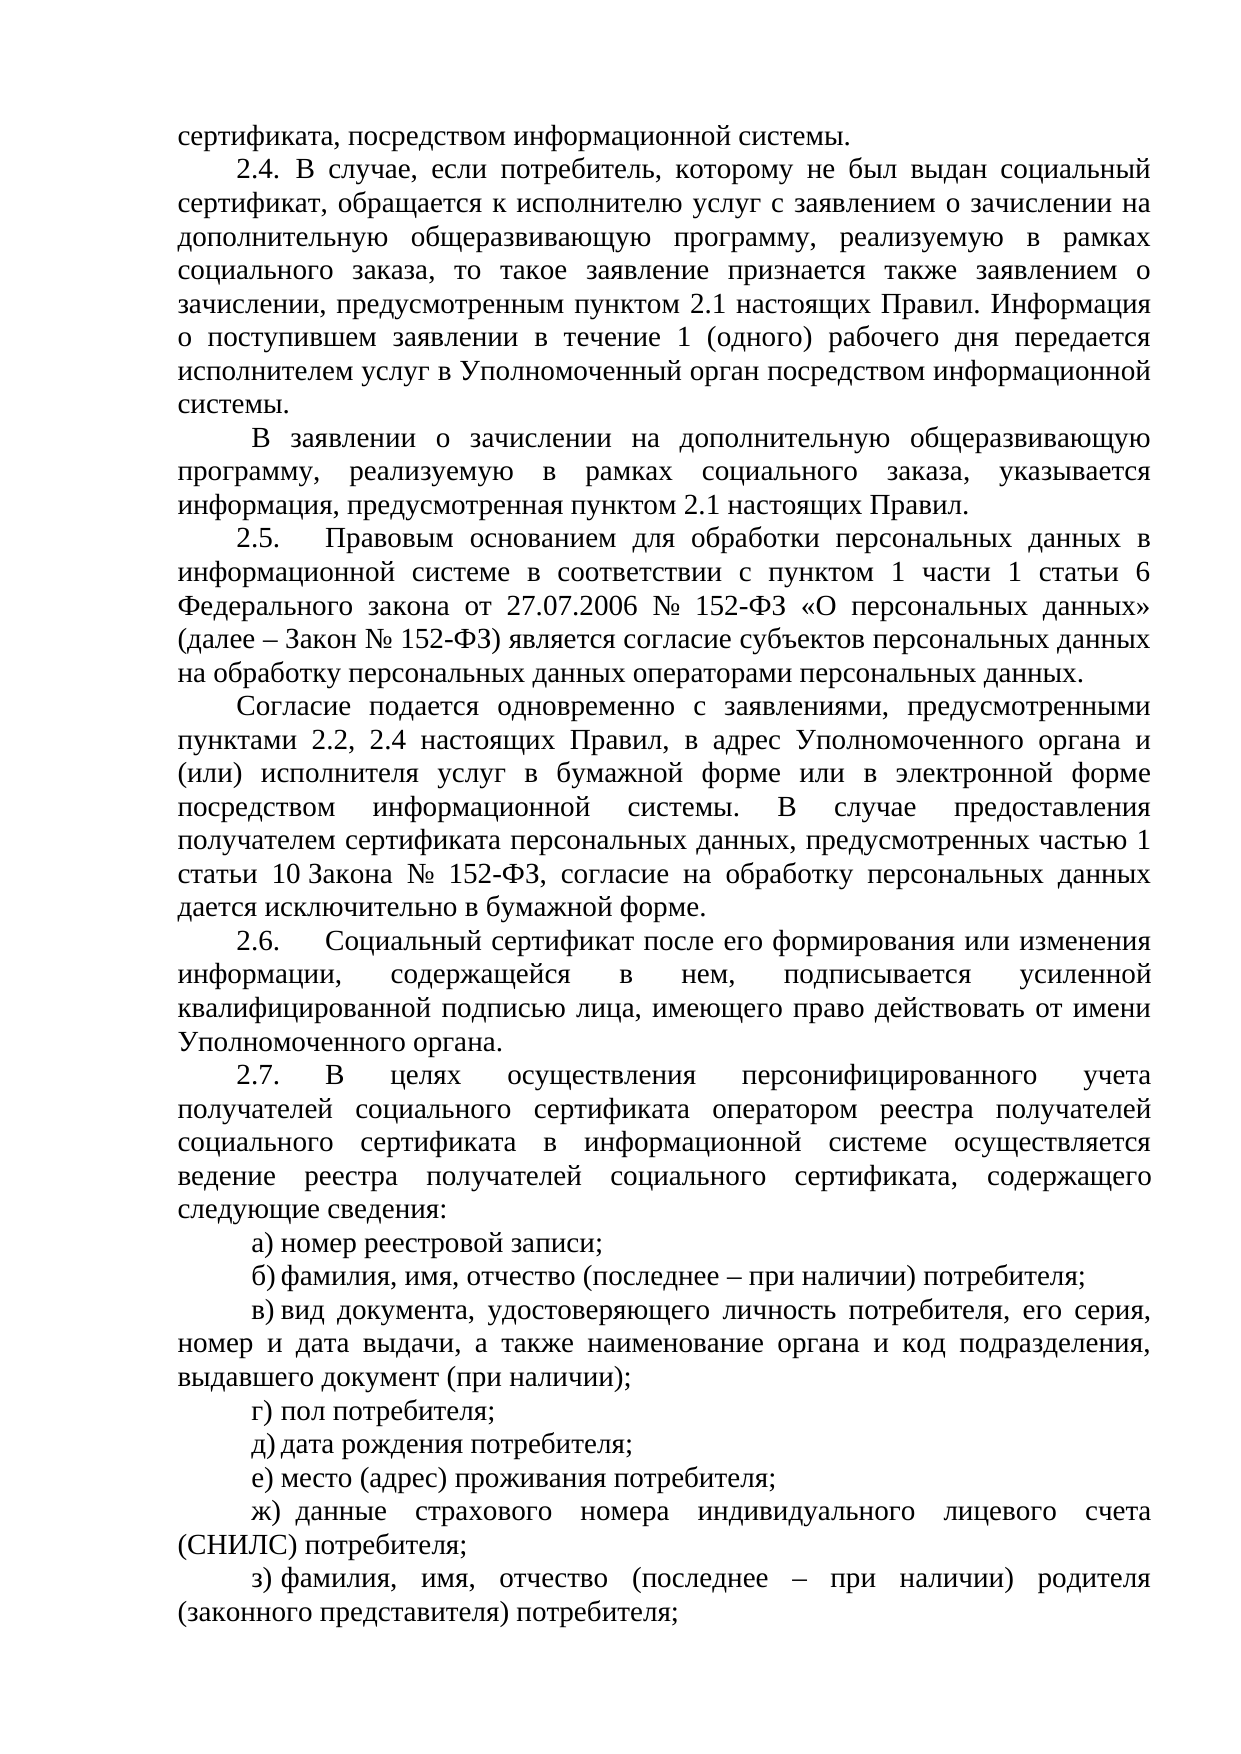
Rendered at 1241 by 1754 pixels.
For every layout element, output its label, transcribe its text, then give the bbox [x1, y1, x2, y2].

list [177, 118, 1152, 152]
list вид документа, удостоверяющего личность потребителя, его серия, номер и дата выдачи, а также наименование органа и код подразделения, выдавшего документ (при наличии); [177, 1292, 1152, 1393]
list дата рождения потребителя; [177, 1426, 1152, 1460]
list Правовым основанием для обработки персональных данных в информационной системе в соответствии с пунктом 1 части 1 статьи 6 Федерального закона от 27.07.2006 № 152-ФЗ «О персональных данных» (далее – Закон № 152-ФЗ) является согласие субъектов персональных данных на обработку персональных данных операторами персональных данных. [177, 521, 1152, 688]
list В целях осуществления персонифицированного учета получателей социального сертификата оператором реестра получателей социального сертификата в информационной системе осуществляется ведение реестра получателей социального сертификата, содержащего следующие сведения: [177, 1057, 1152, 1225]
list Социальный сертификат после его формирования или изменения информации, содержащейся в нем, подписывается усиленной квалифицированной подписью лица, имеющего право действовать от имени Уполномоченного органа. [177, 923, 1152, 1057]
list место (адрес) проживания потребителя; [177, 1460, 1152, 1493]
list фамилия, имя, отчество (последнее – при наличии) потребителя; [177, 1258, 1152, 1292]
list Согласие подается одновременно с заявлениями, предусмотренными пунктами 2.2, 2.4 настоящих Правил, в адрес Уполномоченного органа и (или) исполнителя услуг в бумажной форме или в электронной форме посредством информационной системы. В случае предоставления получателем сертификата персональных данных, предусмотренных частью 1 статьи 10 Закона № 152-ФЗ, согласие на обработку персональных данных дается исключительно в бумажной форме. [177, 688, 1152, 923]
list фамилия, имя, отчество (последнее – при наличии) родителя (законного представителя) потребителя; [177, 1560, 1152, 1627]
list В случае, если потребитель, которому не был выдан социальный сертификат, обращается к исполнителю услуг с заявлением о зачислении на дополнительную общеразвивающую программу, реализуемую в рамках социального заказа, то такое заявление признается также заявлением о зачислении, предусмотренным пунктом 2.1 настоящих Правил. Информация о поступившем заявлении в течение 1 (одного) рабочего дня передается исполнителем услуг в Уполномоченный орган посредством информационной системы. [177, 152, 1152, 420]
list номер реестровой записи; [177, 1225, 1152, 1258]
list пол потребителя; [177, 1393, 1152, 1426]
list В заявлении о зачислении на дополнительную общеразвивающую программу, реализуемую в рамках социального заказа, указывается информация, предусмотренная пунктом 2.1 настоящих Правил. [177, 420, 1152, 521]
list данные страхового номера индивидуального лицевого счета (СНИЛС) потребителя; [177, 1493, 1152, 1560]
